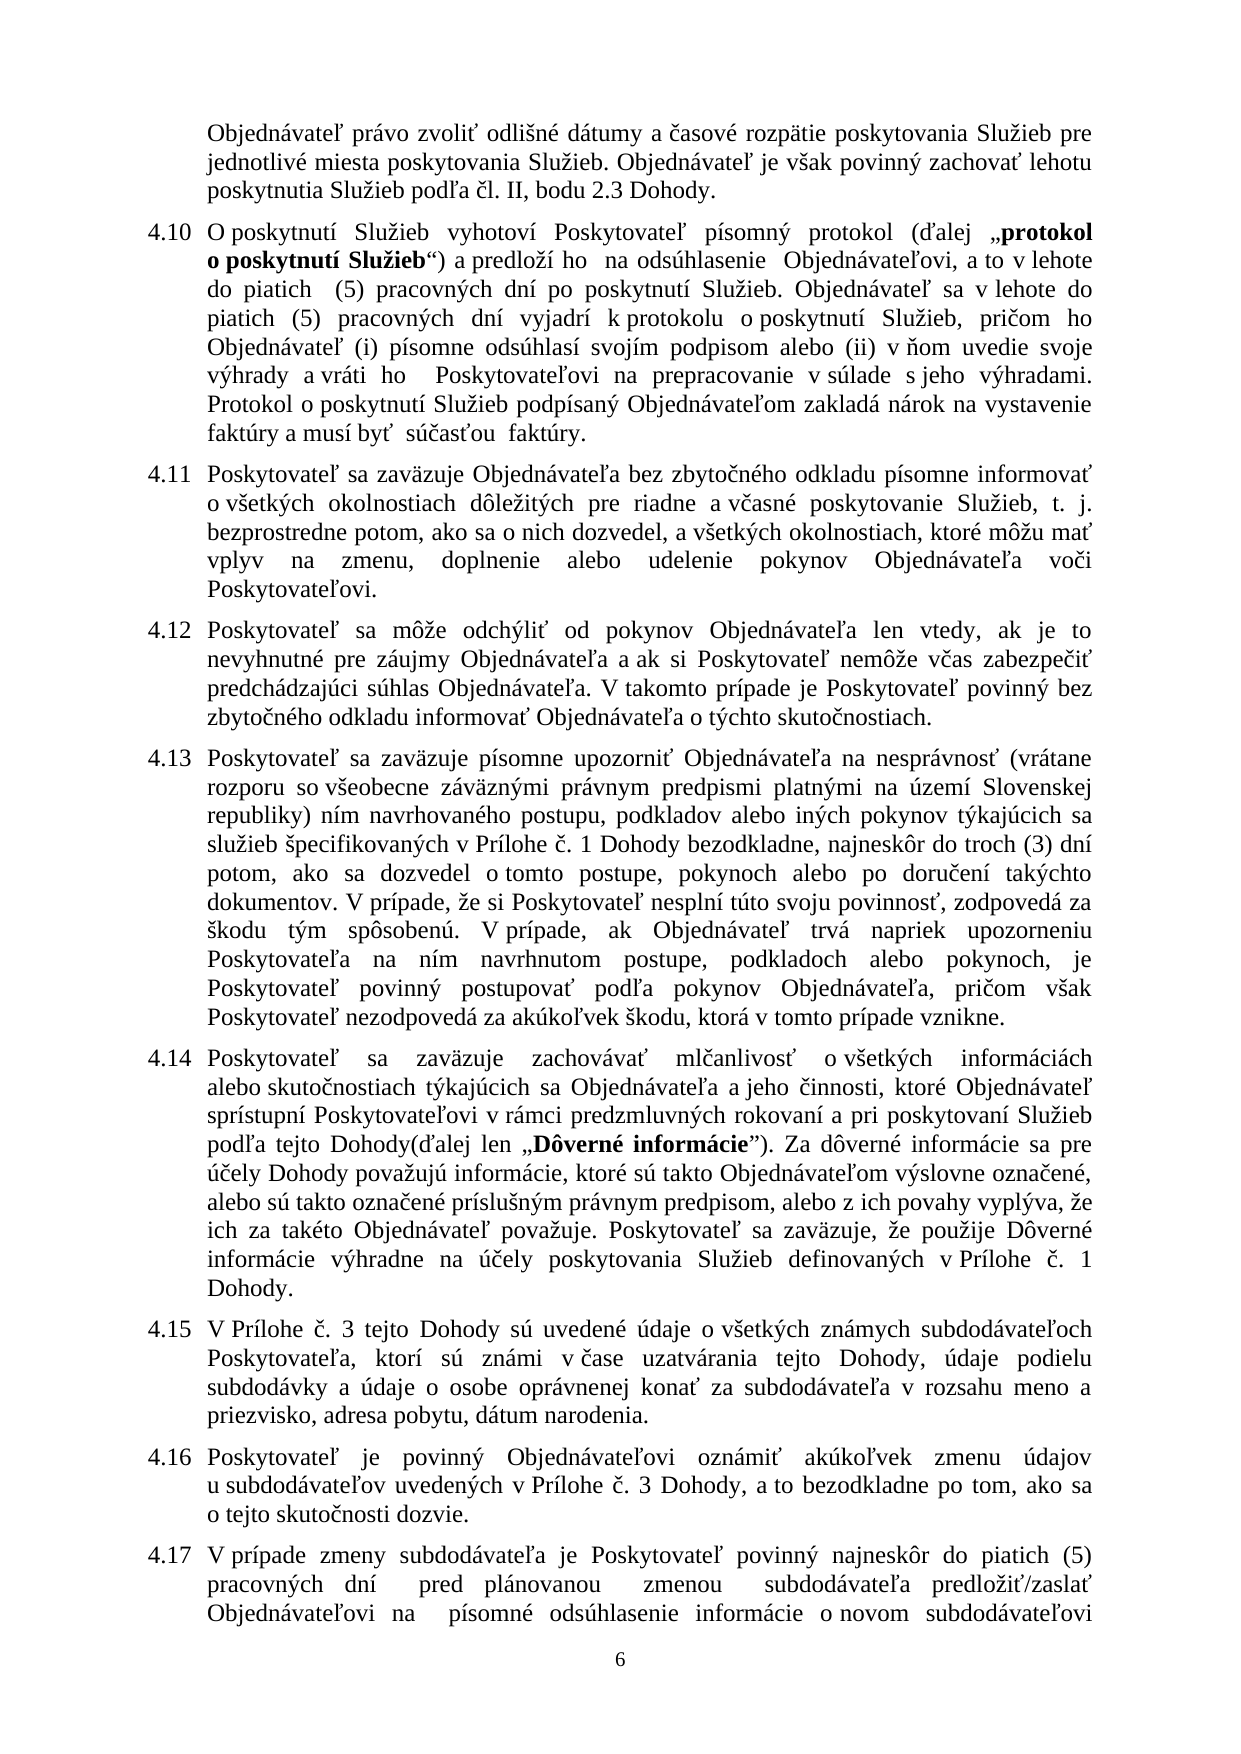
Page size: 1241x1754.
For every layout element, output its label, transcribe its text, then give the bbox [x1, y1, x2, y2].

list Poskytovateľ sa zaväzuje zachovávať mlčanlivosť o všetkých informáciách alebo skutočnostiach týkajúcich sa Objednávateľa a jeho činnosti, ktoré Objednávateľ sprístupní Poskytovateľovi v rámci predzmluvných rokovaní a pri poskytovaní Služieb podľa tejto Dohody(ďalej len „Dôverné informácie”). Za dôverné informácie sa pre účely Dohody považujú informácie, ktoré sú takto Objednávateľom výslovne označené, alebo sú takto označené príslušným právnym predpisom, alebo z ich povahy vyplýva, že ich za takéto Objednávateľ považuje. Poskytovateľ sa zaväzuje, že použije Dôverné informácie výhradne na účely poskytovania Služieb definovaných v Prílohe č. 1 Dohody. [148, 1043, 1092, 1302]
list O poskytnutí Služieb vyhotoví Poskytovateľ písomný protokol (ďalej „protokol o poskytnutí Služieb“) a predloží ho na odsúhlasenie Objednávateľovi, a to v lehote do piatich (5) pracovných dní po poskytnutí Služieb. Objednávateľ sa v lehote do piatich (5) pracovných dní vyjadrí k protokolu o poskytnutí Služieb, pričom ho Objednávateľ (i) písomne odsúhlasí svojím podpisom alebo (ii) v ňom uvedie svoje výhrady a vráti ho Poskytovateľovi na prepracovanie v súlade s jeho výhradami. Protokol o poskytnutí Služieb podpísaný Objednávateľom zakladá nárok na vystavenie faktúry a musí byť súčasťou faktúry. [148, 217, 1092, 447]
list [148, 118, 1092, 204]
list V Prílohe č. 3 tejto Dohody sú uvedené údaje o všetkých známych subdodávateľoch Poskytovateľa, ktorí sú známi v čase uzatvárania tejto Dohody, údaje podielu subdodávky a údaje o osobe oprávnenej konať za subdodávateľa v rozsahu meno a priezvisko, adresa pobytu, dátum narodenia. [148, 1314, 1092, 1429]
list Poskytovateľ sa zaväzuje písomne upozorniť Objednávateľa na nesprávnosť (vrátane rozporu so všeobecne záväznými právnym predpismi platnými na území Slovenskej republiky) ním navrhovaného postupu, podkladov alebo iných pokynov týkajúcich sa služieb špecifikovaných v Prílohe č. 1 Dohody bezodkladne, najneskôr do troch (3) dní potom, ako sa dozvedel o tomto postupe, pokynoch alebo po doručení takýchto dokumentov. V prípade, že si Poskytovateľ nesplní túto svoju povinnosť, zodpovedá za škodu tým spôsobenú. V prípade, ak Objednávateľ trvá napriek upozorneniu Poskytovateľa na ním navrhnutom postupe, podkladoch alebo pokynoch, je Poskytovateľ povinný postupovať podľa pokynov Objednávateľa, pričom však Poskytovateľ nezodpovedá za akúkoľvek škodu, ktorá v tomto prípade vznikne. [148, 743, 1092, 1031]
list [148, 1541, 1092, 1627]
list Poskytovateľ sa môže odchýliť od pokynov Objednávateľa len vtedy, ak je to nevyhnutné pre záujmy Objednávateľa a ak si Poskytovateľ nemôže včas zabezpečiť predchádzajúci súhlas Objednávateľa. V takomto prípade je Poskytovateľ povinný bez zbytočného odkladu informovať Objednávateľa o týchto skutočnostiach. [148, 616, 1092, 731]
list Poskytovateľ je povinný Objednávateľovi oznámiť akúkoľvek zmenu údajov u subdodávateľov uvedených v Prílohe č. 3 Dohody, a to bezodkladne po tom, ako sa o tejto skutočnosti dozvie. [148, 1442, 1092, 1528]
list Poskytovateľ sa zaväzuje Objednávateľa bez zbytočného odkladu písomne informovať o všetkých okolnostiach dôležitých pre riadne a včasné poskytovanie Služieb, t. j. bezprostredne potom, ako sa o nich dozvedel, a všetkých okolnostiach, ktoré môžu mať vplyv na zmenu, doplnenie alebo udelenie pokynov Objednávateľa voči Poskytovateľovi. [148, 459, 1092, 603]
